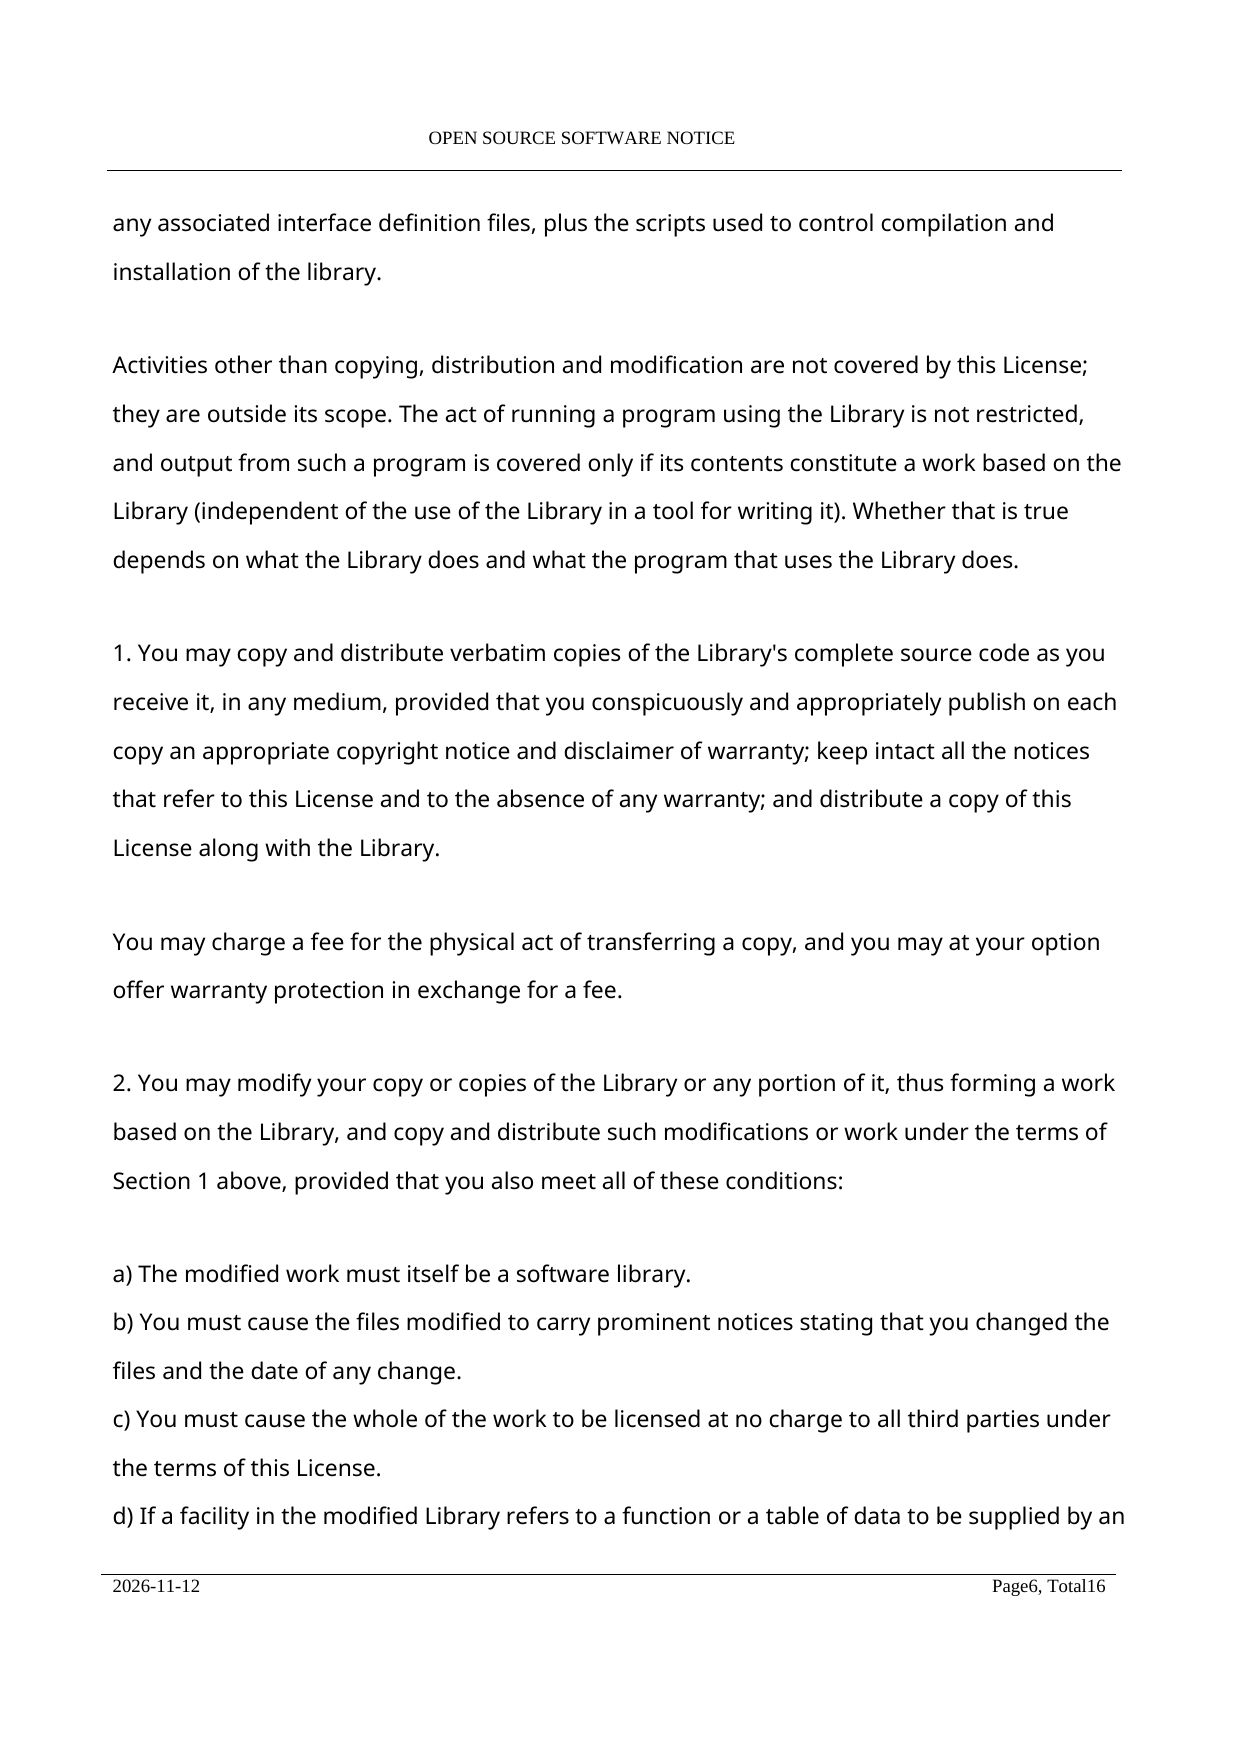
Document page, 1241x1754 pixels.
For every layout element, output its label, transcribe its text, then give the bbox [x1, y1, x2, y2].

text c) You must cause the whole of the work to be licensed at no charge to all third parties under the terms of this License. [112, 1402, 1128, 1484]
text b) You must cause the files modified to carry prominent notices stating that you changed the files and the date of any change. [112, 1306, 1128, 1387]
text 2. You may modify your copy or copies of the Library or any portion of it, thus forming a work based on the Library, and copy and distribute such modifications or work under the terms of Section 1 above, provided that you also meet all of these conditions: [112, 1067, 1128, 1197]
text Activities other than copying, distribution and modification are not covered by this License; they are outside its scope. The act of running a program using the Library is not restricted, and output from such a program is covered only if its contents constitute a work based on the Library (independent of the use of the Library in a tool for writing it). Whether that is true depends on what the Library does and what the program that uses the Library does. [112, 348, 1128, 576]
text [112, 206, 1128, 288]
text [112, 1499, 1128, 1532]
text a) The modified work must itself be a software library. [112, 1257, 1128, 1290]
text 1. You may copy and distribute verbatim copies of the Library's complete source code as you receive it, in any medium, provided that you conspicuously and appropriately publish on each copy an appropriate copyright notice and disclaimer of warranty; keep intact all the notices that refer to this License and to the absence of any warranty; and distribute a copy of this License along with the Library. [112, 637, 1128, 864]
text You may charge a fee for the physical act of transferring a copy, and you may at your option offer warranty protection in exchange for a fee. [112, 925, 1128, 1006]
